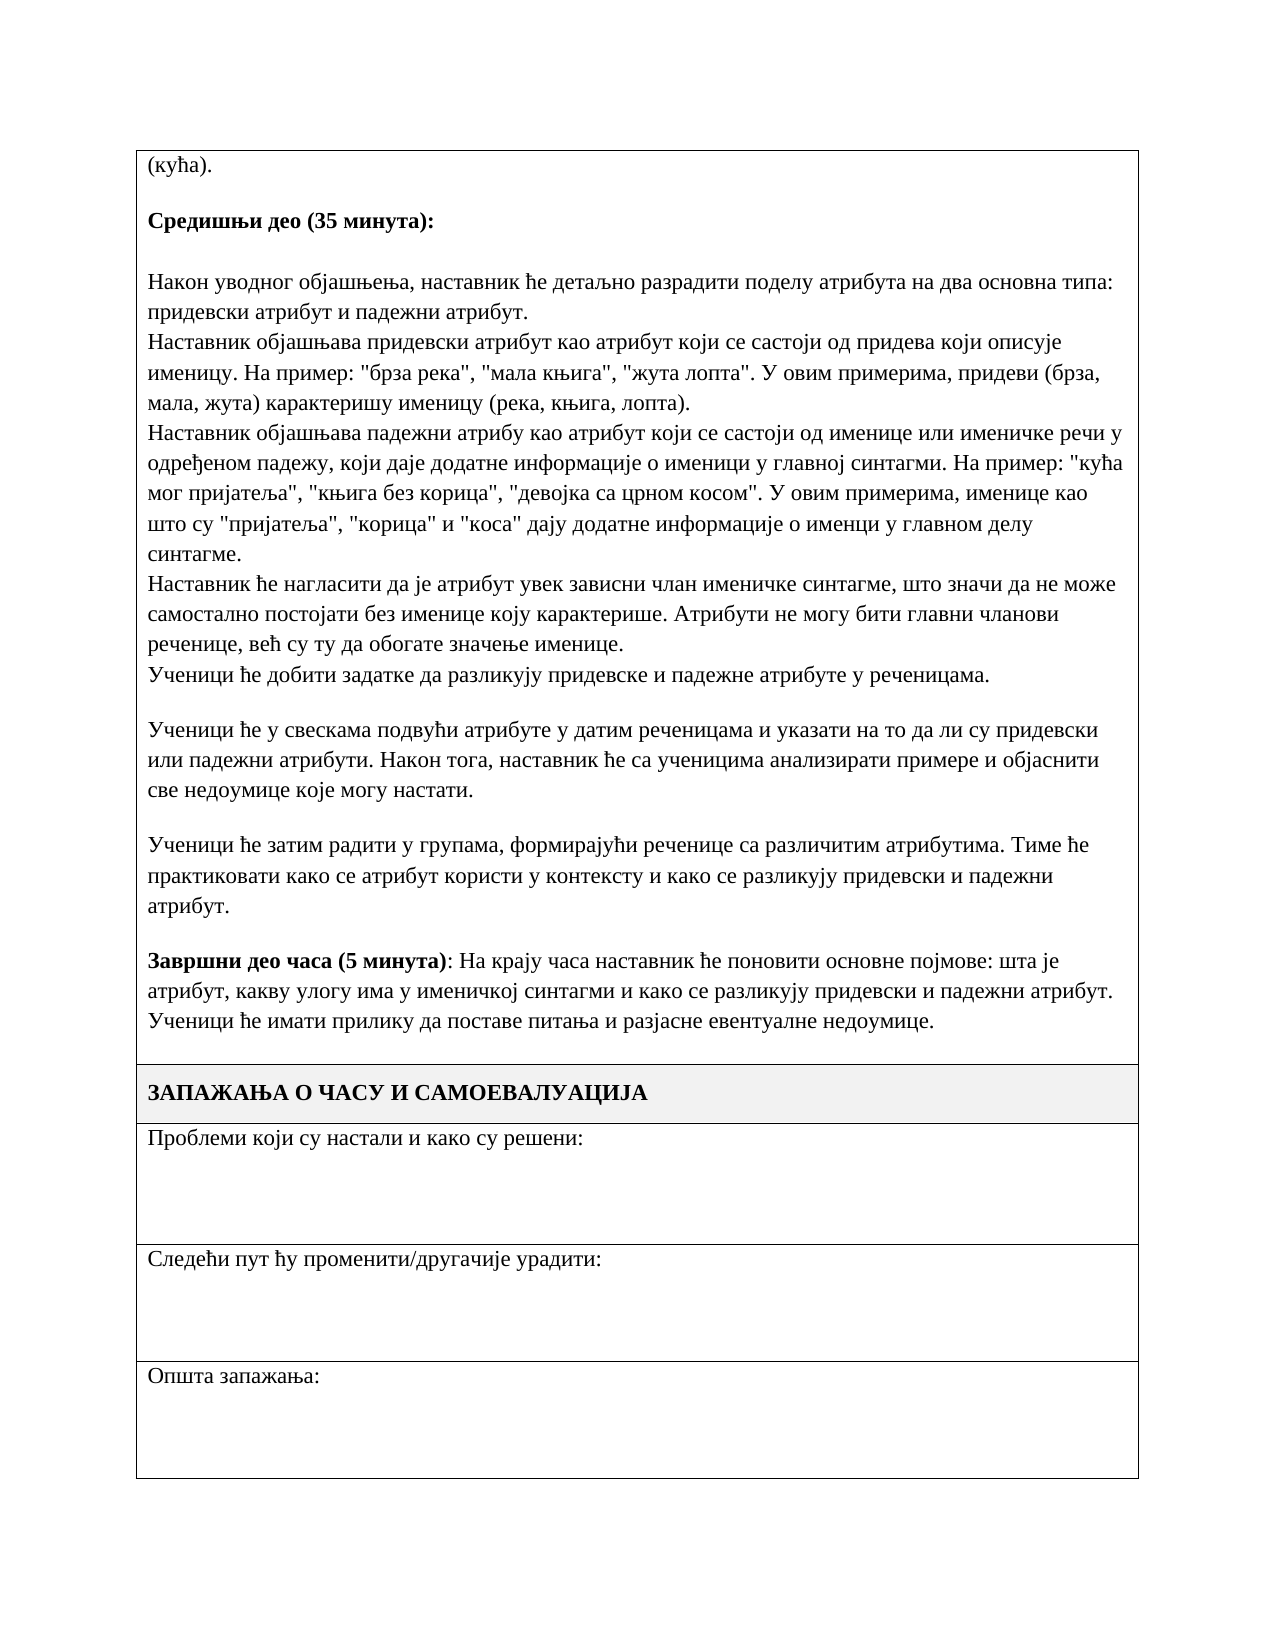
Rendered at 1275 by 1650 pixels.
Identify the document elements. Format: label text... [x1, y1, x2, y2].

table_cell Проблеми који су настали и како су решени: [137, 1124, 1138, 1244]
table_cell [137, 151, 1138, 1064]
table_cell ЗАПАЖАЊА О ЧАСУ И САМОЕВАЛУАЦИЈА [137, 1065, 1138, 1122]
table_cell Општа запажања: [137, 1362, 1138, 1478]
table_cell Следећи пут ћу променити/другачије урадити: [137, 1245, 1138, 1361]
